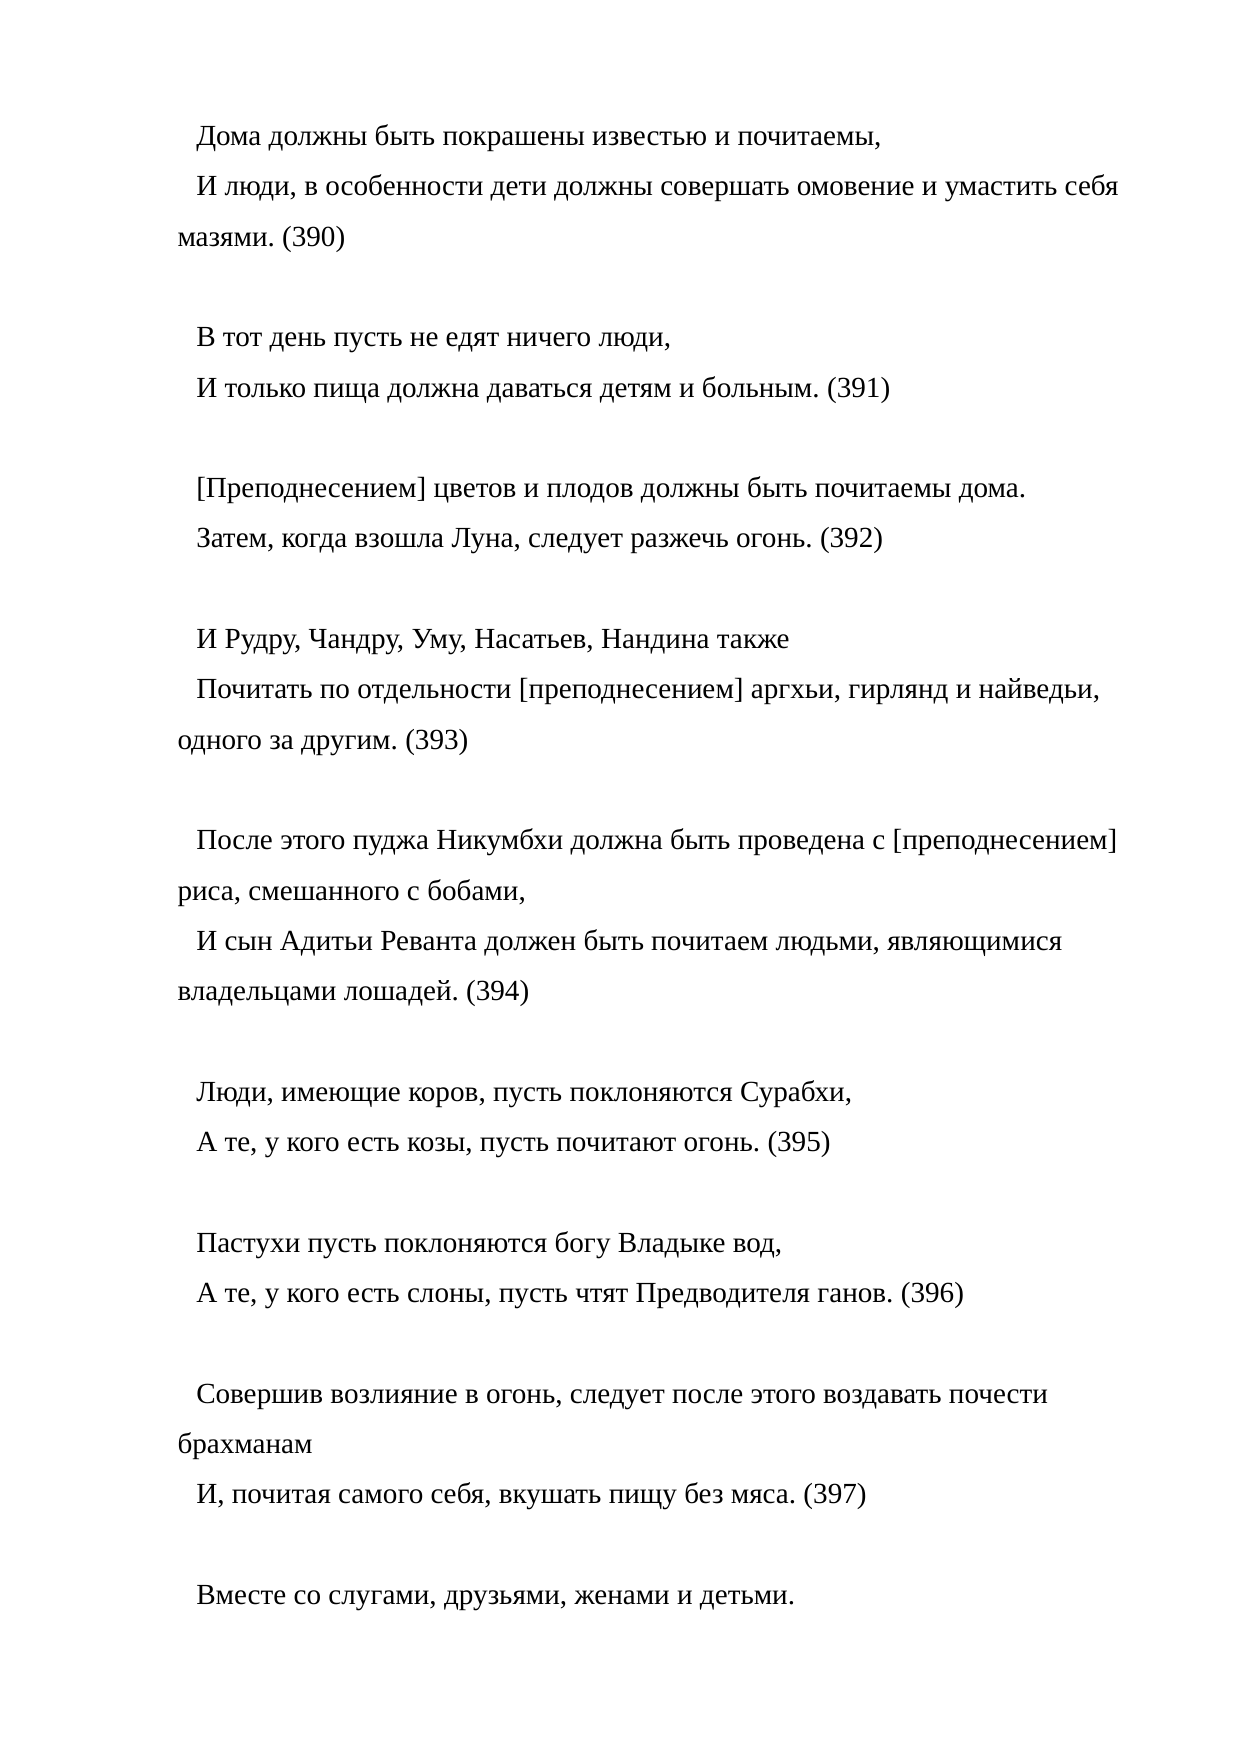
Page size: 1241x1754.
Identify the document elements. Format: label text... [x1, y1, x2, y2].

text После этого пуджа Никумбхи должна быть проведена с [преподнесением] риса, смешанного с бобами, [177, 822, 1152, 906]
text Пастухи пусть поклоняются богу Владыке вод, [177, 1225, 1152, 1258]
text Люди, имеющие коров, пусть поклоняются Сурабхи, [177, 1074, 1152, 1108]
text Почитать по отдельности [преподнесением] аргхьи, гирлянд и найведьи, одного за другим. (393) [177, 672, 1152, 755]
text И люди, в особенности дети должны совершать омовение и умастить себя мазями. (390) [177, 168, 1152, 252]
text А те, у кого есть козы, пусть почитают огонь. (395) [177, 1124, 1152, 1158]
text И, почитая самого себя, вкушать пищу без мяса. (397) [177, 1477, 1152, 1510]
text Вместе со слугами, друзьями, женами и детьми. [177, 1577, 1152, 1611]
text [Преподнесением] цветов и плодов должны быть почитаемы дома. [177, 470, 1152, 504]
text Дома должны быть покрашены известью и почитаемы, [177, 118, 1152, 152]
text Совершив возлияние в огонь, следует после этого воздавать почести брахманам [177, 1376, 1152, 1460]
text В тот день пусть не едят ничего люди, [177, 319, 1152, 353]
text И только пища должна даваться детям и больным. (391) [177, 370, 1152, 403]
text А те, у кого есть слоны, пусть чтят Предводителя ганов. (396) [177, 1275, 1152, 1309]
text И сын Адитьи Реванта должен быть почитаем людьми, являющимися владельцами лошадей. (394) [177, 923, 1152, 1007]
text И Рудру, Чандру, Уму, Насатьев, Нандина также [177, 621, 1152, 655]
text Затем, когда взошла Луна, следует разжечь огонь. (392) [177, 521, 1152, 554]
